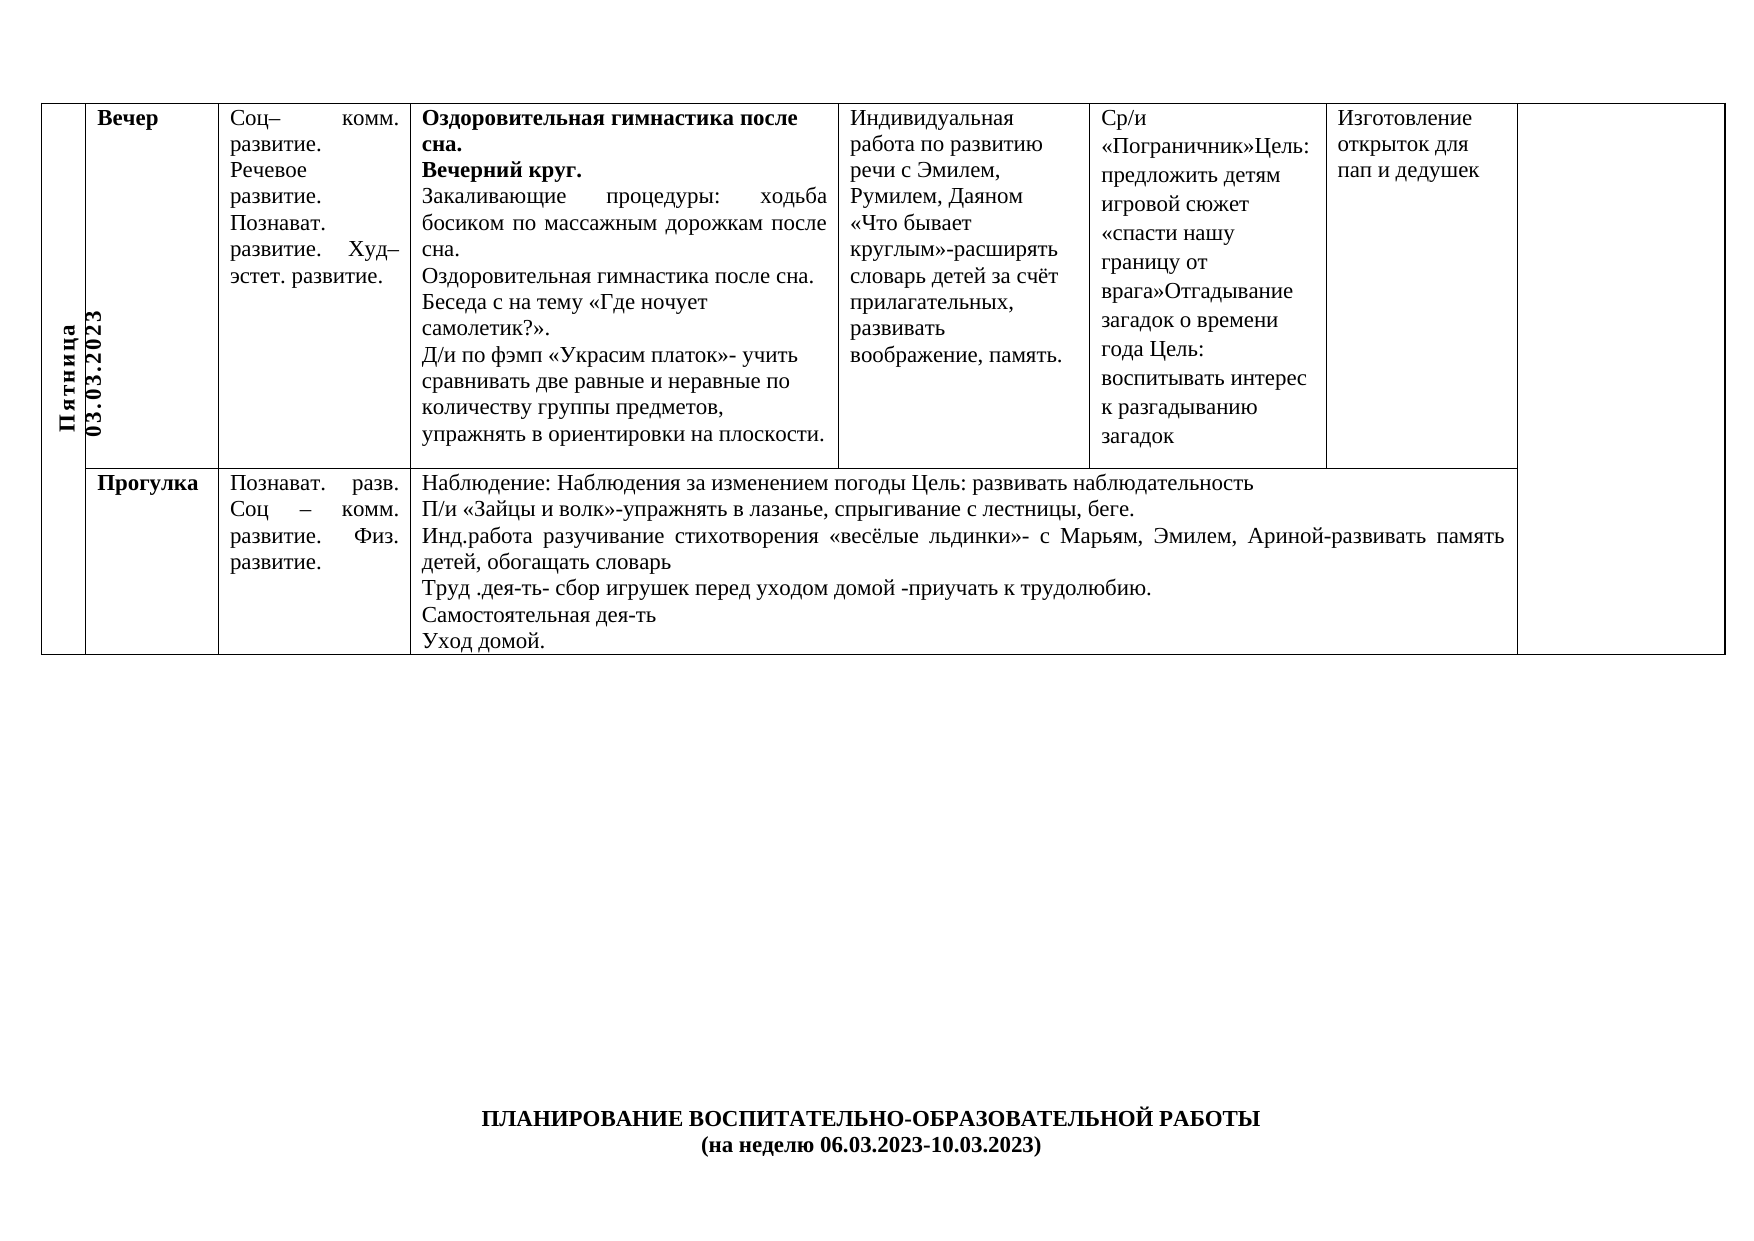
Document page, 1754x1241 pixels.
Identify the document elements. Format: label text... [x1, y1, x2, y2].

table_cell Оздоровительная гимнастика после сна. Вечерний круг. Закаливающие процедуры: ходьба босиком по массажным дорожкам после сна. Оздоровительная гимнастика после сна. Беседа с на тему «Где ночует самолетик?». Д/и по фэмп «Украсим платок»- учить сравнивать две равные и неравные по количеству группы предметов, упражнять в ориентировки на плоскости. [411, 104, 838, 468]
table_cell Соц– комм. развитие. Речевое развитие. Познават. развитие. Худ– эстет. развитие. [219, 104, 410, 468]
table_cell Познават. разв. Соц – комм. развитие. Физ. развитие. [219, 469, 410, 653]
table_cell Индивидуальная работа по развитию речи с Эмилем, Румилем, Даяном «Что бывает круглым»-расширять словарь детей за счёт прилагательных, развивать воображение, память. [839, 104, 1089, 468]
table_cell Прогулка [86, 469, 218, 653]
table_cell Ср/и «Пограничник»Цель: предложить детям игровой сюжет «спасти нашу границу от врага»Отгадывание загадок о времени года Цель: воспитывать интерес к разгадыванию загадок [1090, 104, 1326, 468]
text ПЛАНИРОВАНИЕ ВОСПИТАТЕЛЬНО-ОБРАЗОВАТЕЛЬНОЙ РАБОТЫ [53, 1105, 1689, 1131]
table_cell Наблюдение: Наблюдения за изменением погоды Цель: развивать наблюдательность П/и «Зайцы и волк»-упражнять в лазанье, спрыгивание с лестницы, беге. Инд.работа разучивание стихотворения «весёлые льдинки»- с Марьям, Эмилем, Ариной-развивать память детей, обогащать словарь Труд .дея-ть- сбор игрушек перед уходом домой -приучать к трудолюбию. Самостоятельная дея-ть Уход домой. [411, 469, 1517, 653]
table_cell Изготовление открыток для пап и дедушек [1327, 104, 1517, 468]
text (на неделю 06.03.2023-10.03.2023) [53, 1131, 1689, 1158]
table_cell Вечер [86, 104, 218, 468]
